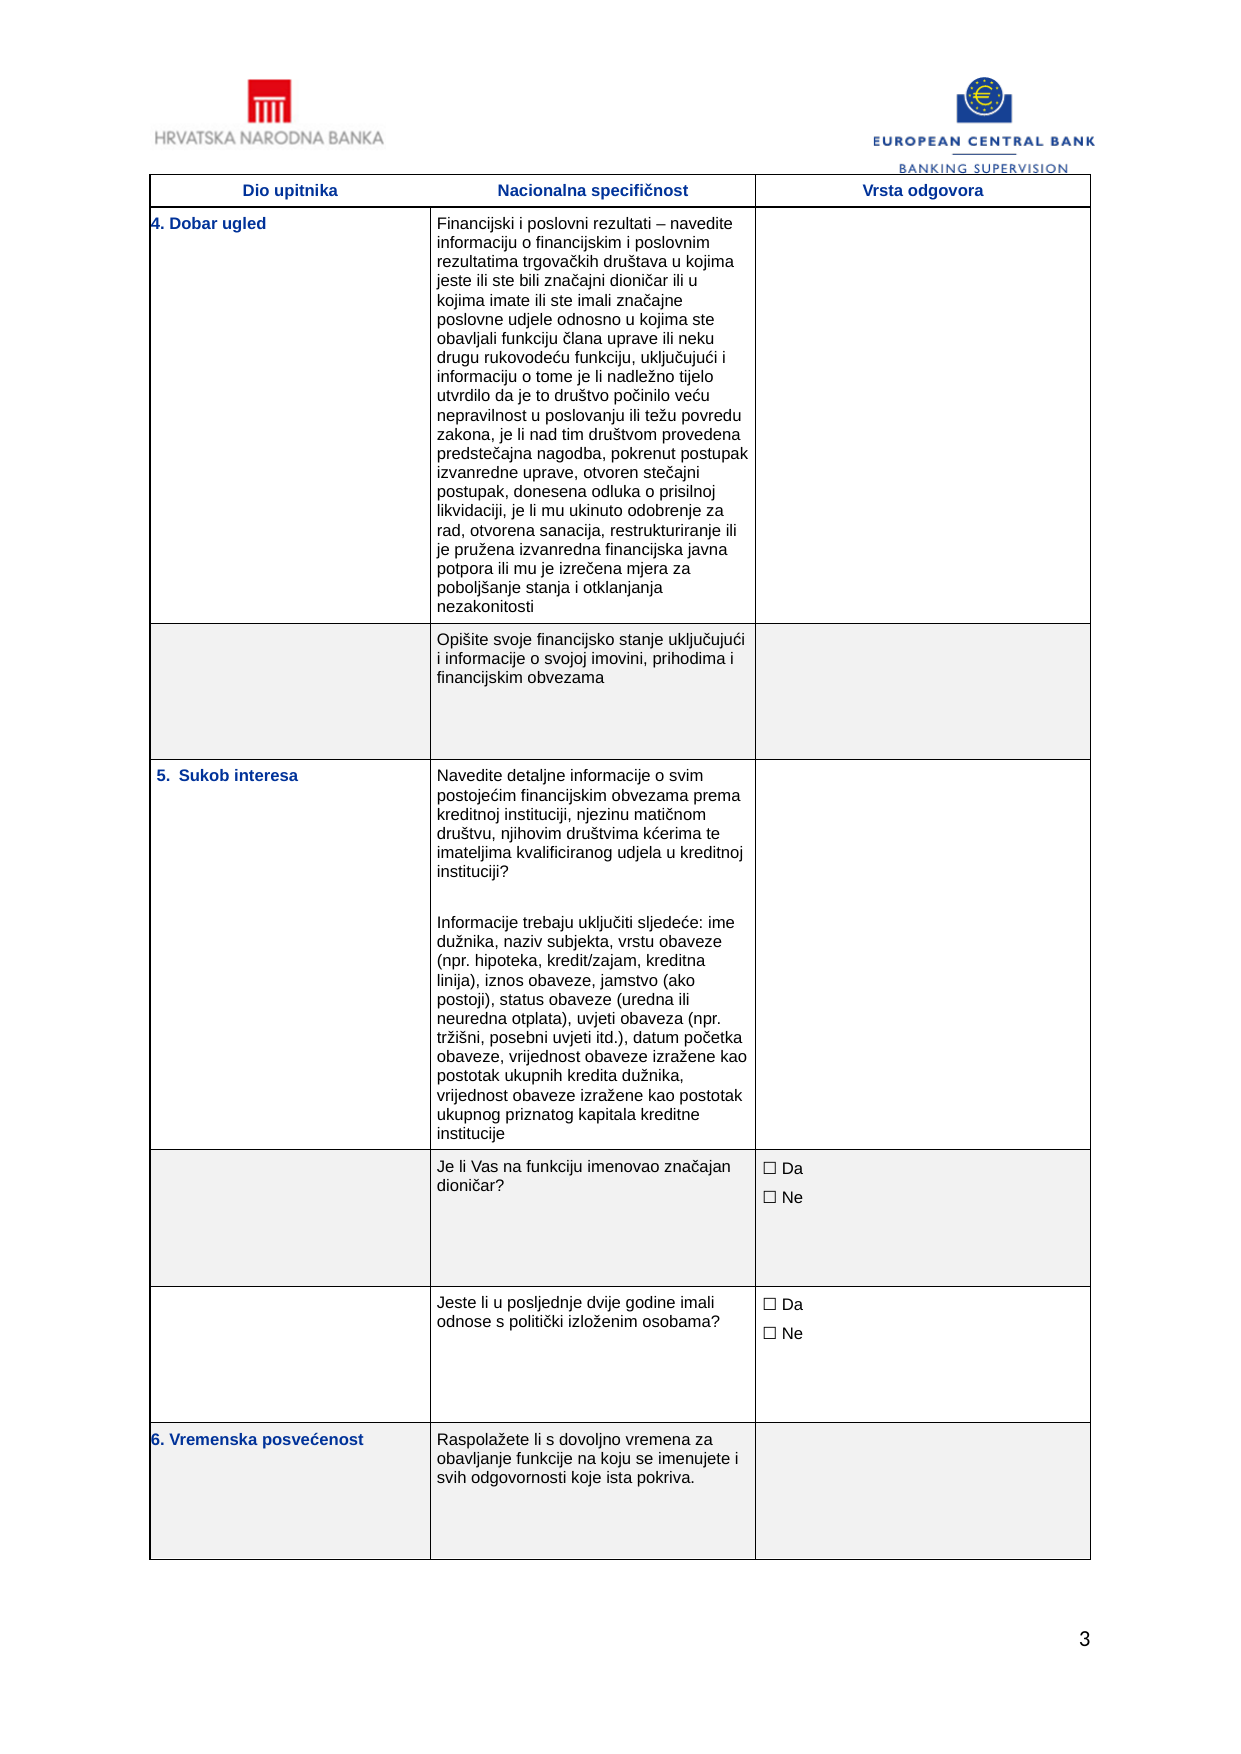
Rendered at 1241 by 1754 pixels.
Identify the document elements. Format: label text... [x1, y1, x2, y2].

table_cell 4. Dobar ugled [151, 208, 430, 622]
table_cell ☐ Da ☐ Ne [756, 1287, 1090, 1422]
table_cell 6. Vremenska posvećenost [151, 1423, 430, 1558]
table_cell Jeste li u posljednje dvije godine imali odnose s politički izloženim osobama? [431, 1287, 755, 1422]
table_cell [756, 624, 1090, 759]
table_cell Raspolažete li s dovoljno vremena za obavljanje funkcije na koju se imenujete i svih odgovornosti koje ista pokriva. [431, 1423, 755, 1558]
table_cell [151, 1287, 430, 1422]
picture [150, 73, 387, 174]
table_cell Je li Vas na funkciju imenovao značajan dioničar? [431, 1150, 755, 1286]
table_cell Opišite svoje financijsko stanje uključujući i informacije o svojoj imovini, prihodima i financijskim obvezama [431, 624, 755, 759]
table_cell [151, 1150, 430, 1286]
table_cell [756, 760, 1090, 1149]
table_cell 5. Sukob interesa [151, 760, 430, 1149]
table_header Dio upitnika [151, 175, 430, 206]
table_cell Financijski i poslovni rezultati – navedite informaciju o financijskim i poslovnim rezultatima trgovačkih društava u kojima jeste ili ste bili značajni dioničar ili u kojima imate ili ste imali značajne poslovne udjele odnosno u kojima ste obavljali funkciju člana uprave ili neku drugu rukovodeću funkciju, uključujući i informaciju o tome je li nadležno tijelo utvrdilo da je to društvo počinilo veću nepravilnost u poslovanju ili težu povredu zakona, je li nad tim društvom provedena predstečajna nagodba, pokrenut postupak izvanredne uprave, otvoren stečajni postupak, donesena odluka o prisilnoj likvidaciji, je li mu ukinuto odobrenje za rad, otvorena sanacija, restrukturiranje ili je pružena izvanredna financijska javna potpora ili mu je izrečena mjera za poboljšanje stanja i otklanjanja nezakonitosti [431, 208, 755, 622]
table_header Vrsta odgovora [756, 175, 1090, 206]
table_cell [756, 1423, 1090, 1558]
table_cell [756, 208, 1090, 622]
picture [873, 77, 1096, 174]
table_cell ☐ Da ☐ Ne [756, 1150, 1090, 1286]
table_cell [151, 624, 430, 759]
table_header Nacionalna specifičnost [430, 175, 755, 206]
table_cell Navedite detaljne informacije o svim postojećim financijskim obvezama prema kreditnoj instituciji, njezinu matičnom društvu, njihovim društvima kćerima te imateljima kvalificiranog udjela u kreditnoj instituciji? Informacije trebaju uključiti sljedeće: ime dužnika, naziv subjekta, vrstu obaveze (npr. hipoteka, kredit/zajam, kreditna linija), iznos obaveze, jamstvo (ako postoji), status obaveze (uredna ili neuredna otplata), uvjeti obaveza (npr. tržišni, posebni uvjeti itd.), datum početka obaveze, vrijednost obaveze izražene kao postotak ukupnih kredita dužnika, vrijednost obaveze izražene kao postotak ukupnog priznatog kapitala kreditne institucije [431, 760, 755, 1149]
